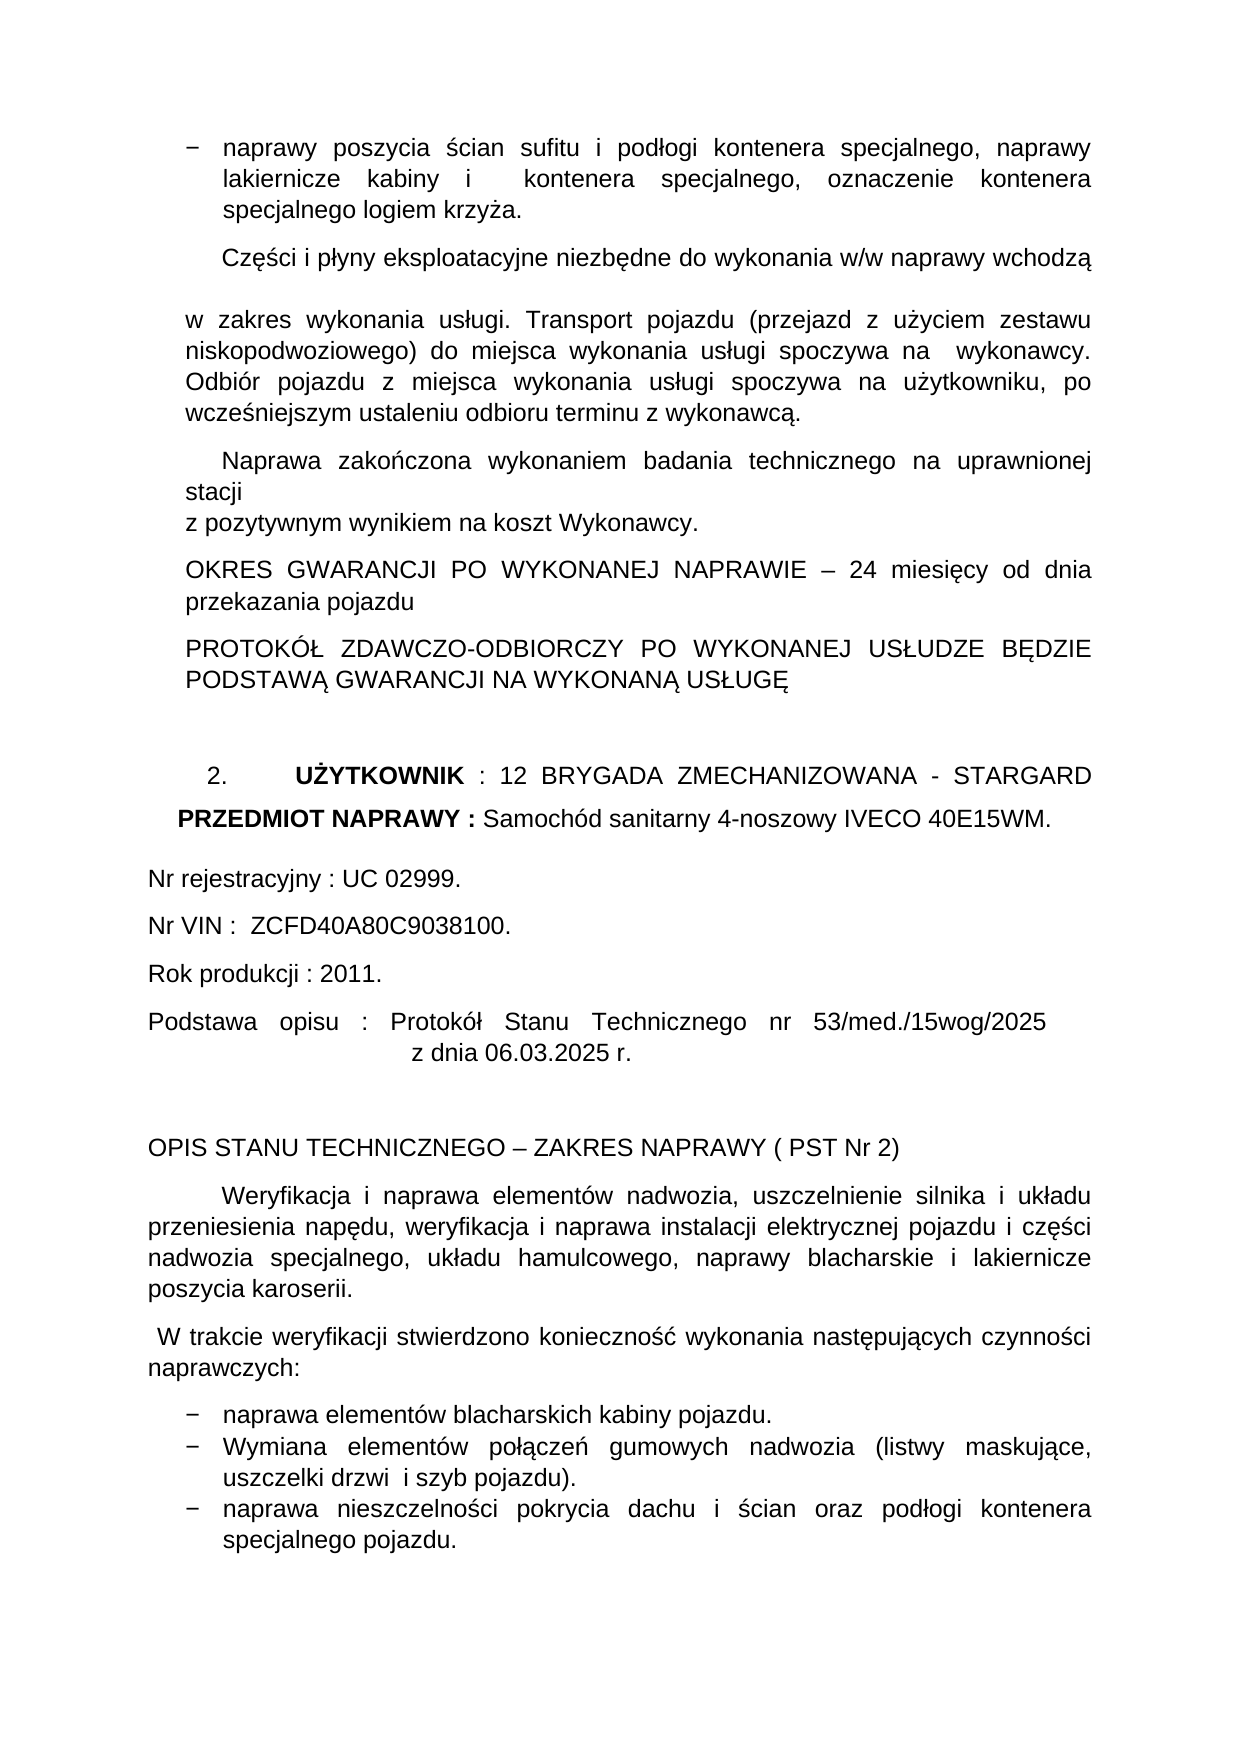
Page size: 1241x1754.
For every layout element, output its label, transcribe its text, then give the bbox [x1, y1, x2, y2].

text OKRES GWARANCJI PO WYKONANEJ NAPRAWIE – 24 miesięcy od dnia przekazania pojazdu [185, 555, 1093, 615]
text W trakcie weryfikacji stwierdzono konieczność wykonania następujących czynności naprawczych: [148, 1322, 1093, 1381]
text PROTOKÓŁ ZDAWCZO-ODBIORCZY PO WYKONANEJ USŁUDZE BĘDZIE PODSTAWĄ GWARANCJI NA WYKONANĄ USŁUGĘ [185, 634, 1093, 694]
text Rok produkcji : 2011. [148, 959, 1093, 988]
text Naprawa zakończona wykonaniem badania technicznego na uprawnionej stacji z pozytywnym wynikiem na koszt Wykonawcy. [185, 446, 1093, 536]
list Wymiana elementów połączeń gumowych nadwozia (listwy maskujące, uszczelki drzwi i szyb pojazdu). [185, 1431, 1093, 1491]
list naprawa elementów blacharskich kabiny pojazdu. [185, 1400, 1093, 1429]
text Nr rejestracyjny : UC 02999. [148, 863, 1093, 892]
text Nr VIN : ZCFD40A80C9038100. [148, 911, 1093, 940]
list UŻYTKOWNIK : 12 BRYGADA ZMECHANIZOWANA - STARGARD PRZEDMIOT NAPRAWY : Samochód sanitarny 4-noszowy IVECO 40E15WM. [177, 761, 1093, 832]
text Części i płyny eksploatacyjne niezbędne do wykonania w/w naprawy wchodzą w zakres wykonania usługi. Transport pojazdu (przejazd z użyciem zestawu niskopodwoziowego) do miejsca wykonania usługi spoczywa na wykonawcy. Odbiór pojazdu z miejsca wykonania usługi spoczywa na użytkowniku, po wcześniejszym ustaleniu odbioru terminu z wykonawcą. [185, 243, 1093, 427]
text Podstawa opisu : Protokół Stanu Technicznego nr 53/med./15wog/2025 z dnia 06.03.2025 r. [148, 1007, 1093, 1066]
list naprawy poszycia ścian sufitu i podłogi kontenera specjalnego, naprawy lakiernicze kabiny i kontenera specjalnego, oznaczenie kontenera specjalnego logiem krzyża. [185, 133, 1093, 224]
text Weryfikacja i naprawa elementów nadwozia, uszczelnienie silnika i układu przeniesienia napędu, weryfikacja i naprawa instalacji elektrycznej pojazdu i części nadwozia specjalnego, układu hamulcowego, naprawy blacharskie i lakiernicze poszycia karoserii. [148, 1181, 1093, 1303]
list naprawa nieszczelności pokrycia dachu i ścian oraz podłogi kontenera specjalnego pojazdu. [185, 1493, 1093, 1553]
text OPIS STANU TECHNICZNEGO – ZAKRES NAPRAWY ( PST Nr 2) [148, 1133, 1093, 1162]
